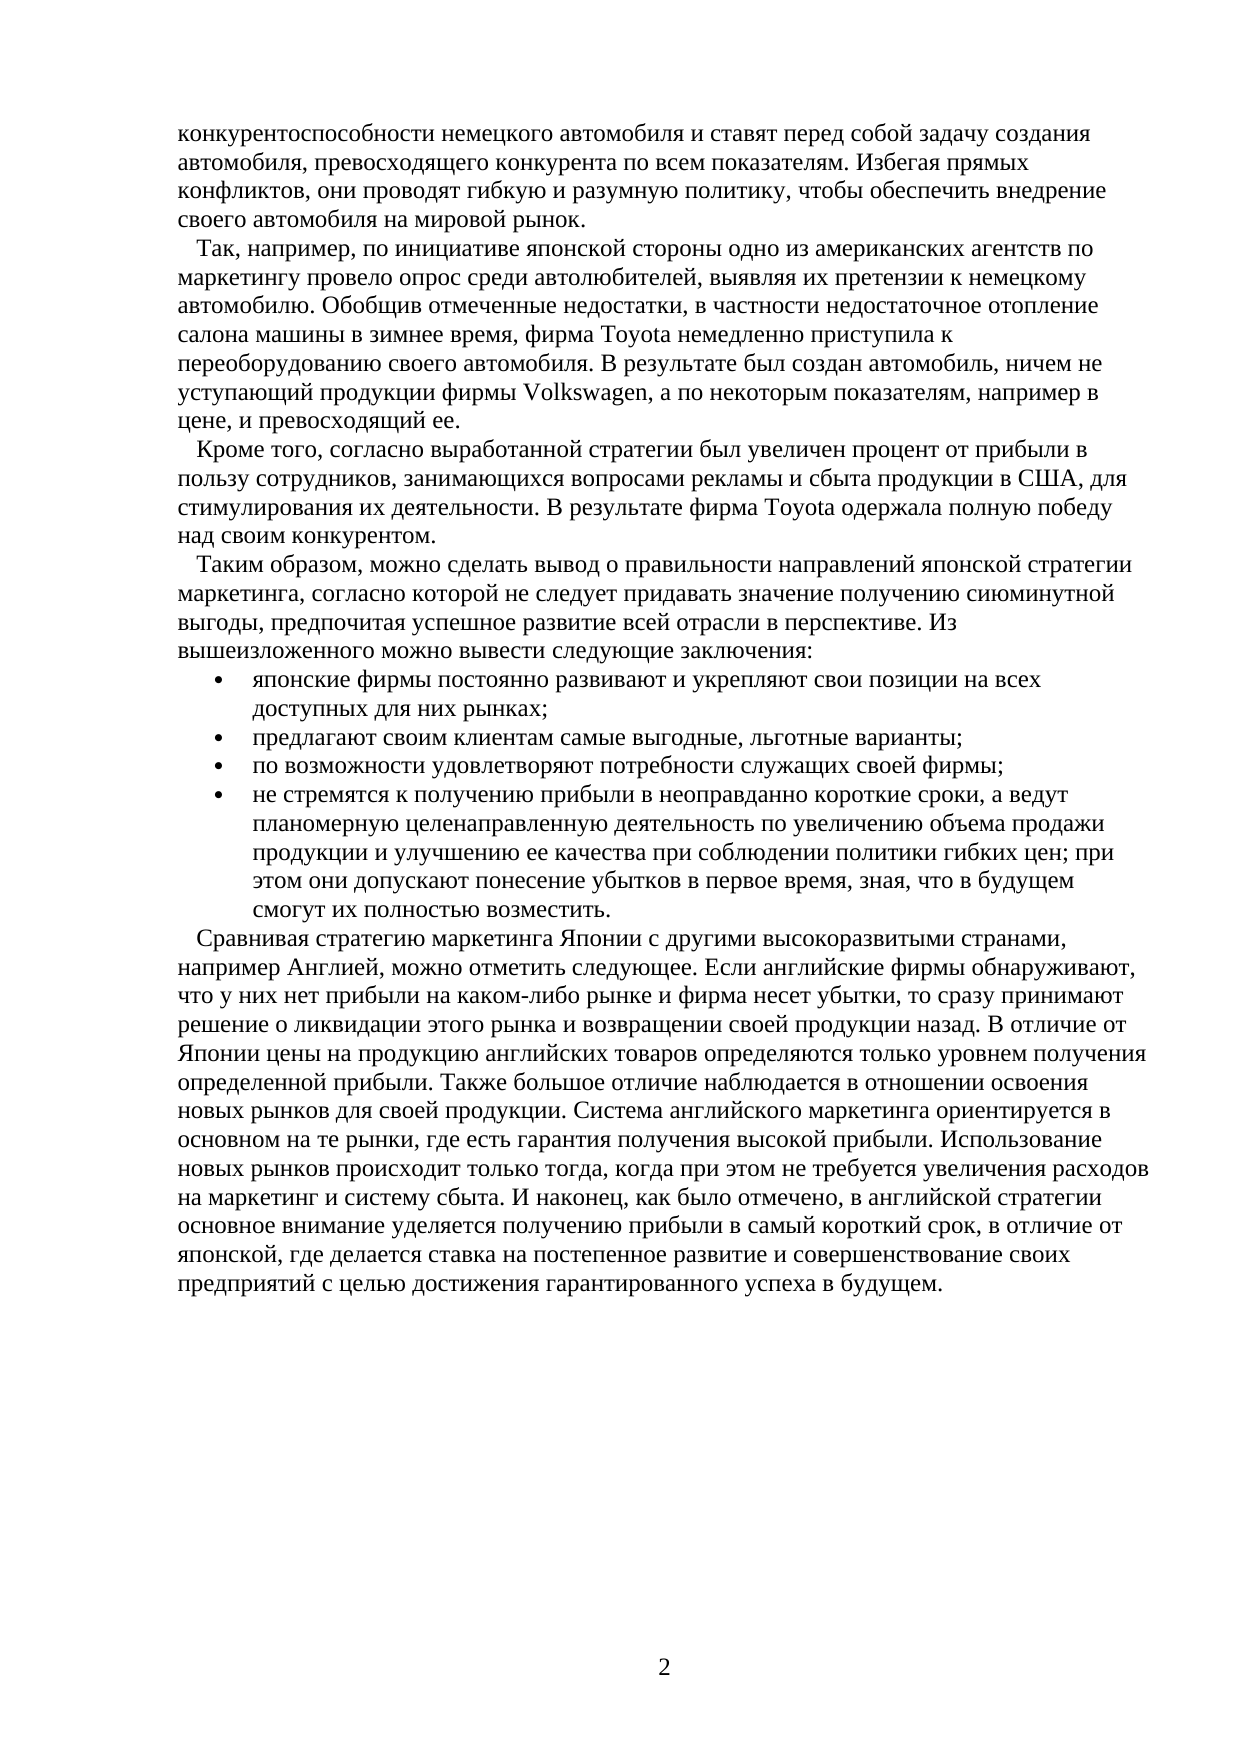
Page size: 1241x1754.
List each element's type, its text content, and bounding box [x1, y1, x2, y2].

list японские фирмы постоянно развивают и укрепляют свои позиции на всех доступных для них рынках; [215, 664, 1152, 722]
text Сравнивая стратегию маркетинга Японии с другими высокоразвитыми странами, например Англией, можно отметить следующее. Если английские фирмы обнаруживают, что у них нет прибыли на каком-либо рынке и фирма несет убытки, то сразу принимают решение о ликвидации этого рынка и возвращении своей продукции назад. В отличие от Японии цены на продукцию английских товаров определяются только уровнем получения определенной прибыли. Также большое отличие наблюдается в отношении освоения новых рынков для своей продукции. Система английского маркетинга ориентируется в основном на те рынки, где есть гарантия получения высокой прибыли. Использование новых рынков происходит только тогда, когда при этом не требуется увеличения расходов на маркетинг и систему сбыта. И наконец, как было отмечено, в английской стратегии основное внимание уделяется получению прибыли в самый короткий срок, в отличие от японской, где делается ставка на постепенное развитие и совершенствование своих предприятий с целью достижения гарантированного успеха в будущем. [177, 923, 1152, 1297]
list не стремятся к получению прибыли в неоправданно короткие сроки, а ведут планомерную целенаправленную деятельность по увеличению объема продажи продукции и улучшению ее качества при соблюдении политики гибких цен; при этом они допускают понесение убытков в первое время, зная, что в будущем смогут их полностью возместить. [215, 779, 1152, 923]
list по возможности удовлетворяют потребности служащих своей фирмы; [215, 751, 1152, 779]
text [177, 118, 1152, 664]
list предлагают своим клиентам самые выгодные, льготные варианты; [215, 722, 1152, 751]
